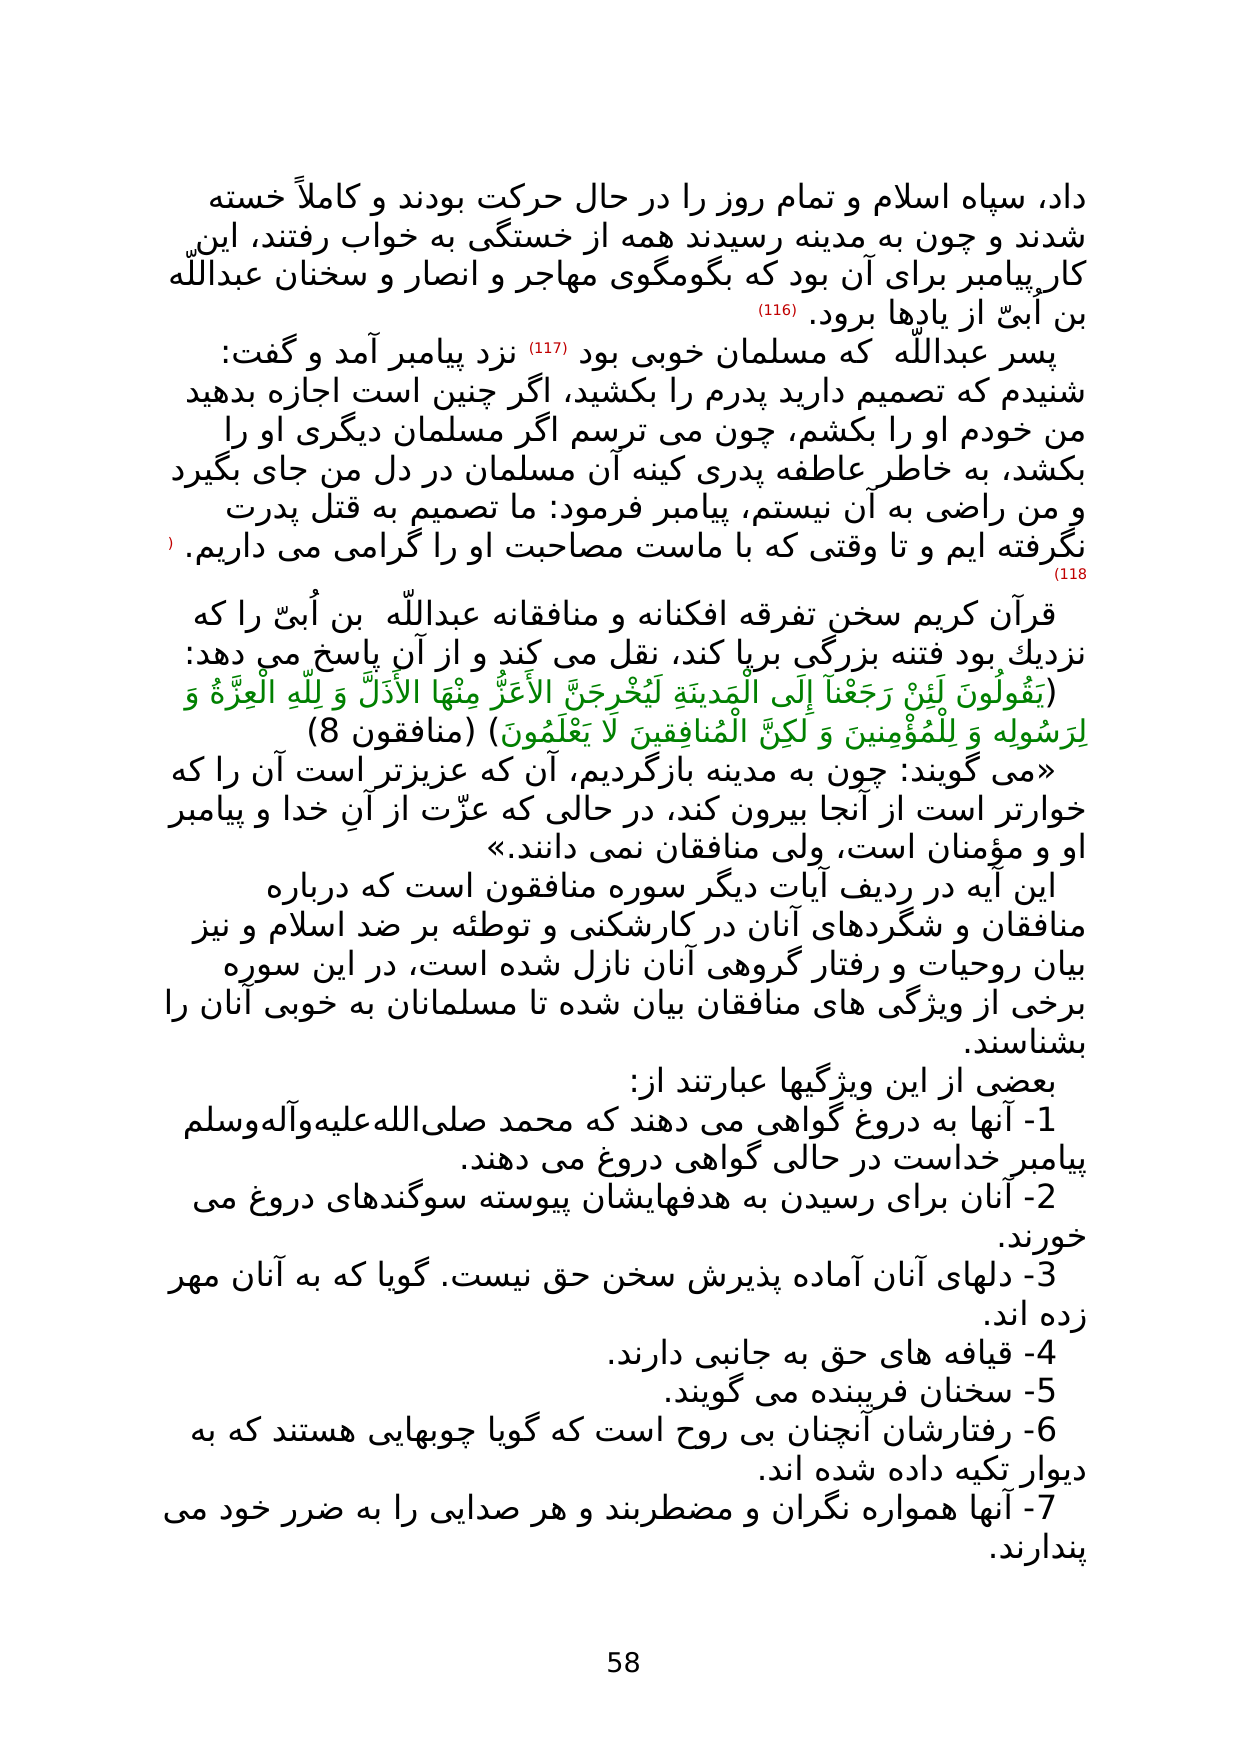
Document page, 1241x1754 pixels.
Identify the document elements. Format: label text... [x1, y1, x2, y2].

text 7- آنها همواره نگران و مضطربند و هر صدايی را به ضرر خود می پندارند. [159, 1488, 1087, 1566]
text (يَقُولُونَ لَئِنْ رَجَعْنآ إِلَی الْمَدينَةِ لَيُخْرِجَنَّ الأَعَزُّ مِنْهَا الأَذَلَّ وَ لِلّهِ الْعِزَّةُ وَ لِرَسُولِه وَ لِلْمُؤْمِنينَ وَ لكِنَّ الْمُنافِقينَ لا يَعْلَمُونَ) (منافقون 8) [159, 673, 1087, 750]
text 2- آنان برای رسيدن به هدفهايشان پيوسته سوگندهای دروغ می خورند. [159, 1178, 1087, 1255]
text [159, 177, 1087, 333]
text اين آيه در رديف آيات ديگر سوره منافقون است كه درباره منافقان و شگردهای آنان در كارشكنی و توطئه بر ضد اسلام و نيز بيان روحيات و رفتار گروهی آنان نازل شده است، در اين سوره برخی از ويژگی های منافقان بيان شده تا مسلمانان به خوبی آنان را بشناسند. [159, 867, 1087, 1061]
text 3- دلهای آنان آماده پذيرش سخن حق نيست. گويا كه به آنان مهر زده اند. [159, 1255, 1087, 1333]
text 5- سخنان فريبنده می گويند. [159, 1372, 1087, 1411]
text پسر عبداللّه كه مسلمان خوبی بود (117) نزد پيامبر آمد و گفت: شنيدم كه تصميم داريد پدرم را بكشيد، اگر چنين است اجازه بدهيد من خودم او را بكشم، چون می ترسم اگر مسلمان ديگری او را بكشد، به خاطر عاطفه پدری كينه آن مسلمان در دل من جای بگيرد و من راضی به آن نيستم، پيامبر فرمود: ما تصميم به قتل پدرت نگرفته ايم و تا وقتی كه با ماست مصاحبت او را گرامی می داريم. (118) [159, 333, 1087, 595]
text 1- آنها به دروغ گواهی می دهند كه محمد صلى‌الله‌عليه‌وآله‌وسلم پيامبر خداست در حالی گواهی دروغ می دهند. [159, 1100, 1087, 1178]
text 6- رفتارشان آنچنان بی روح است كه گويا چوبهايی هستند كه به ديوار تكيه داده شده اند. [159, 1411, 1087, 1488]
text 4- قيافه های حق به جانبی دارند. [159, 1333, 1087, 1372]
text قرآن كريم سخن تفرقه افكنانه و منافقانه عبداللّه بن اُبیّ را كه نزديك بود فتنه بزرگی برپا كند، نقل می كند و از آن پاسخ می دهد: [159, 595, 1087, 673]
text «می گويند: چون به مدينه بازگرديم، آن كه عزيزتر است آن را كه خوارتر است از آنجا بيرون كند، در حالی كه عزّت از آنِ خدا و پيامبر او و مؤمنان است، ولی منافقان نمی دانند.» [159, 750, 1087, 867]
text بعضی از اين ويژگيها عبارتند از: [159, 1061, 1087, 1100]
